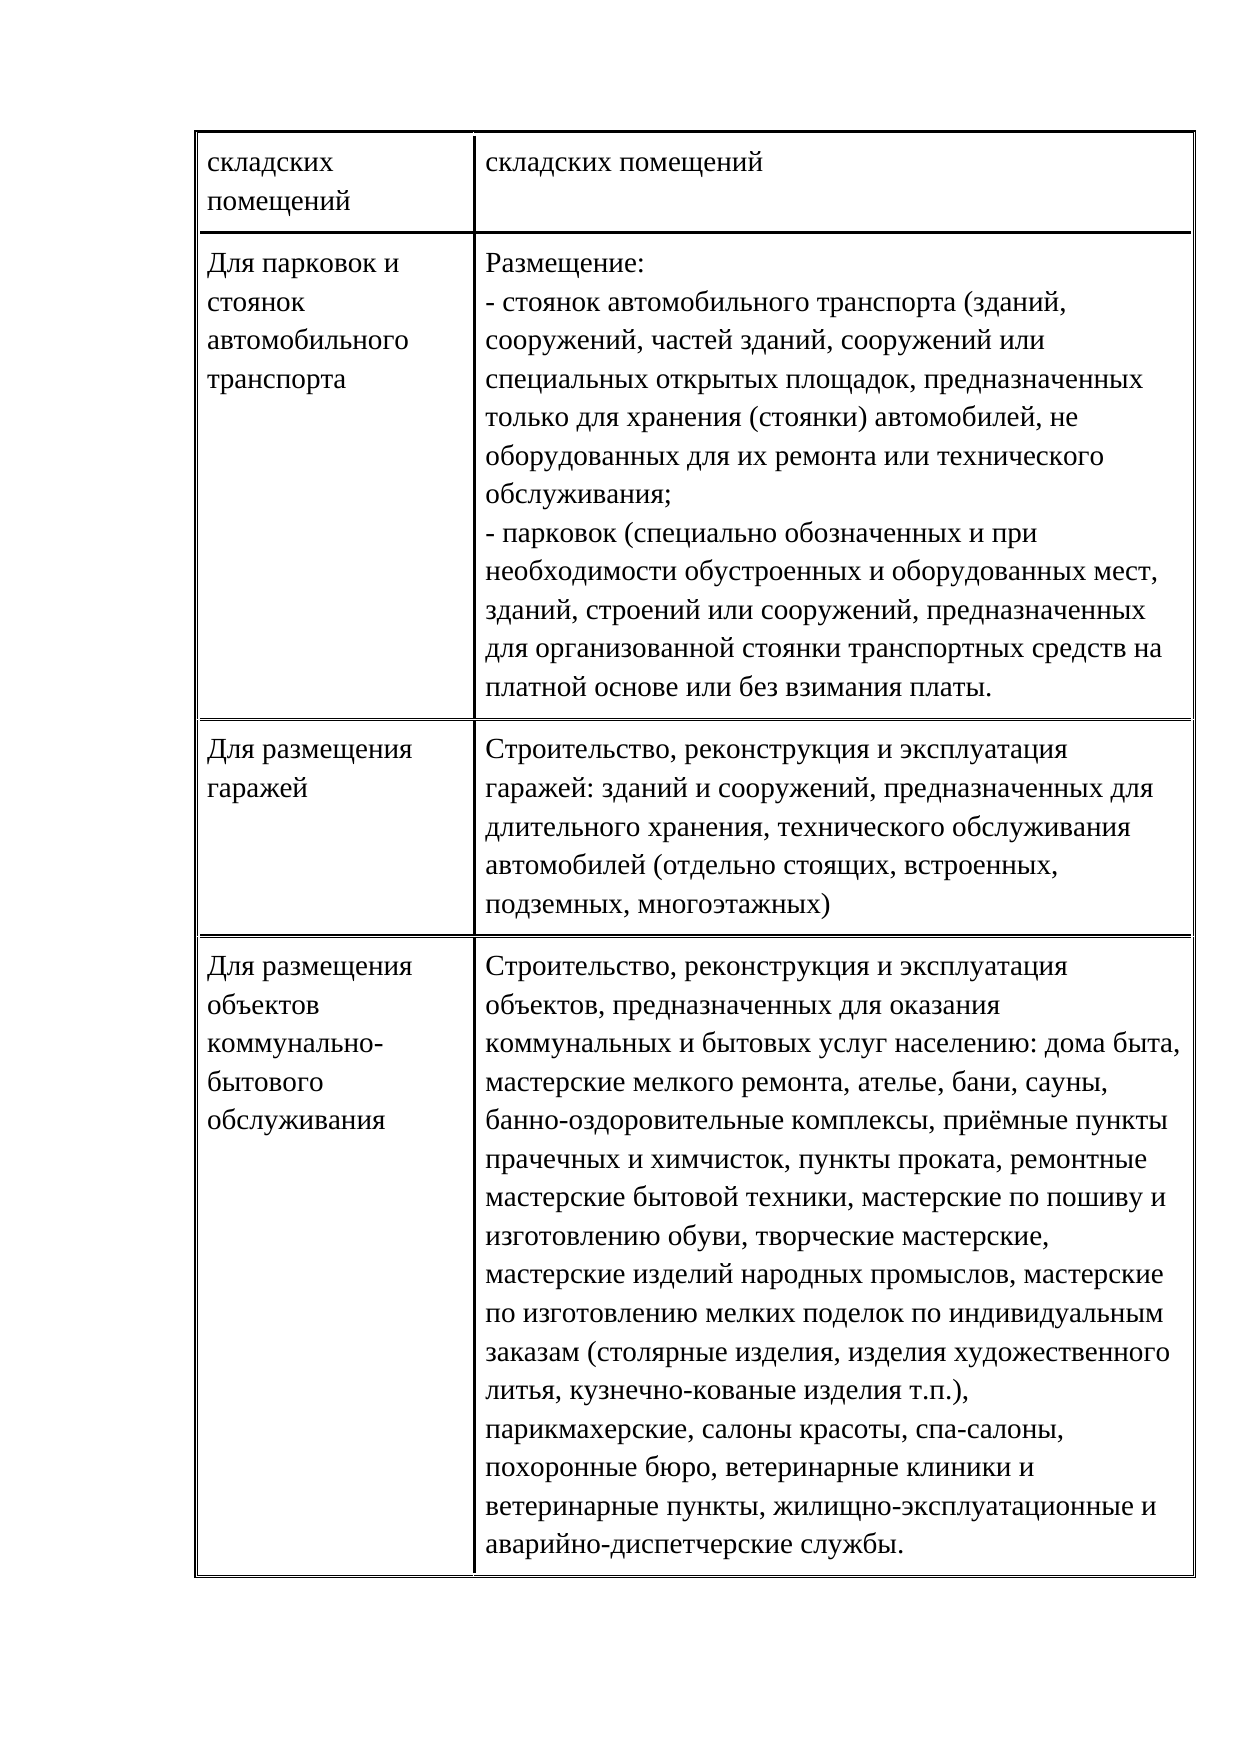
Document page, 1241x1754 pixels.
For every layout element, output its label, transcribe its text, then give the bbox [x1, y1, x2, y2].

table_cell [474, 133, 1193, 231]
table_cell Строительство, реконструкция и эксплуатация гаражей: зданий и сооружений, предназначенных для длительного хранения, технического обслуживания автомобилей (отдельно стоящих, встроенных, подземных, многоэтажных) [476, 718, 1193, 934]
table_cell Строительство, реконструкция и эксплуатация объектов, предназначенных для оказания коммунальных и бытовых услуг населению: дома быта, мастерские мелкого ремонта, ателье, бани, сауны, банно-оздоровительные комплексы, приёмные пункты прачечных и химчисток, пункты проката, ремонтные мастерские бытовой техники, мастерские по пошиву и изготовлению обуви, творческие мастерские, мастерские изделий народных промыслов, мастерские по изготовлению мелких поделок по индивидуальным заказам (столярные изделия, изделия художественного литья, кузнечно-кованые изделия т.п.), парикмахерские, салоны красоты, спа-салоны, похоронные бюро, ветеринарные клиники и ветеринарные пункты, жилищно-эксплуатационные и аварийно-диспетчерские службы. [474, 934, 1193, 1575]
table_cell Для парковок и стоянок автомобильного транспорта [198, 231, 473, 717]
table_cell Для размещения гаражей [198, 718, 473, 934]
table_cell Для размещения объектов коммунально-бытового обслуживания [198, 934, 474, 1575]
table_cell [198, 132, 474, 231]
table_cell Размещение: - стоянок автомобильного транспорта (зданий, сооружений, частей зданий, сооружений или специальных открытых площадок, предназначенных только для хранения (стоянки) автомобилей, не оборудованных для их ремонта или технического обслуживания; - парковок (специально обозначенных и при необходимости обустроенных и оборудованных мест, зданий, строений или сооружений, предназначенных для организованной стоянки транспортных средств на платной основе или без взимания платы. [476, 231, 1193, 717]
